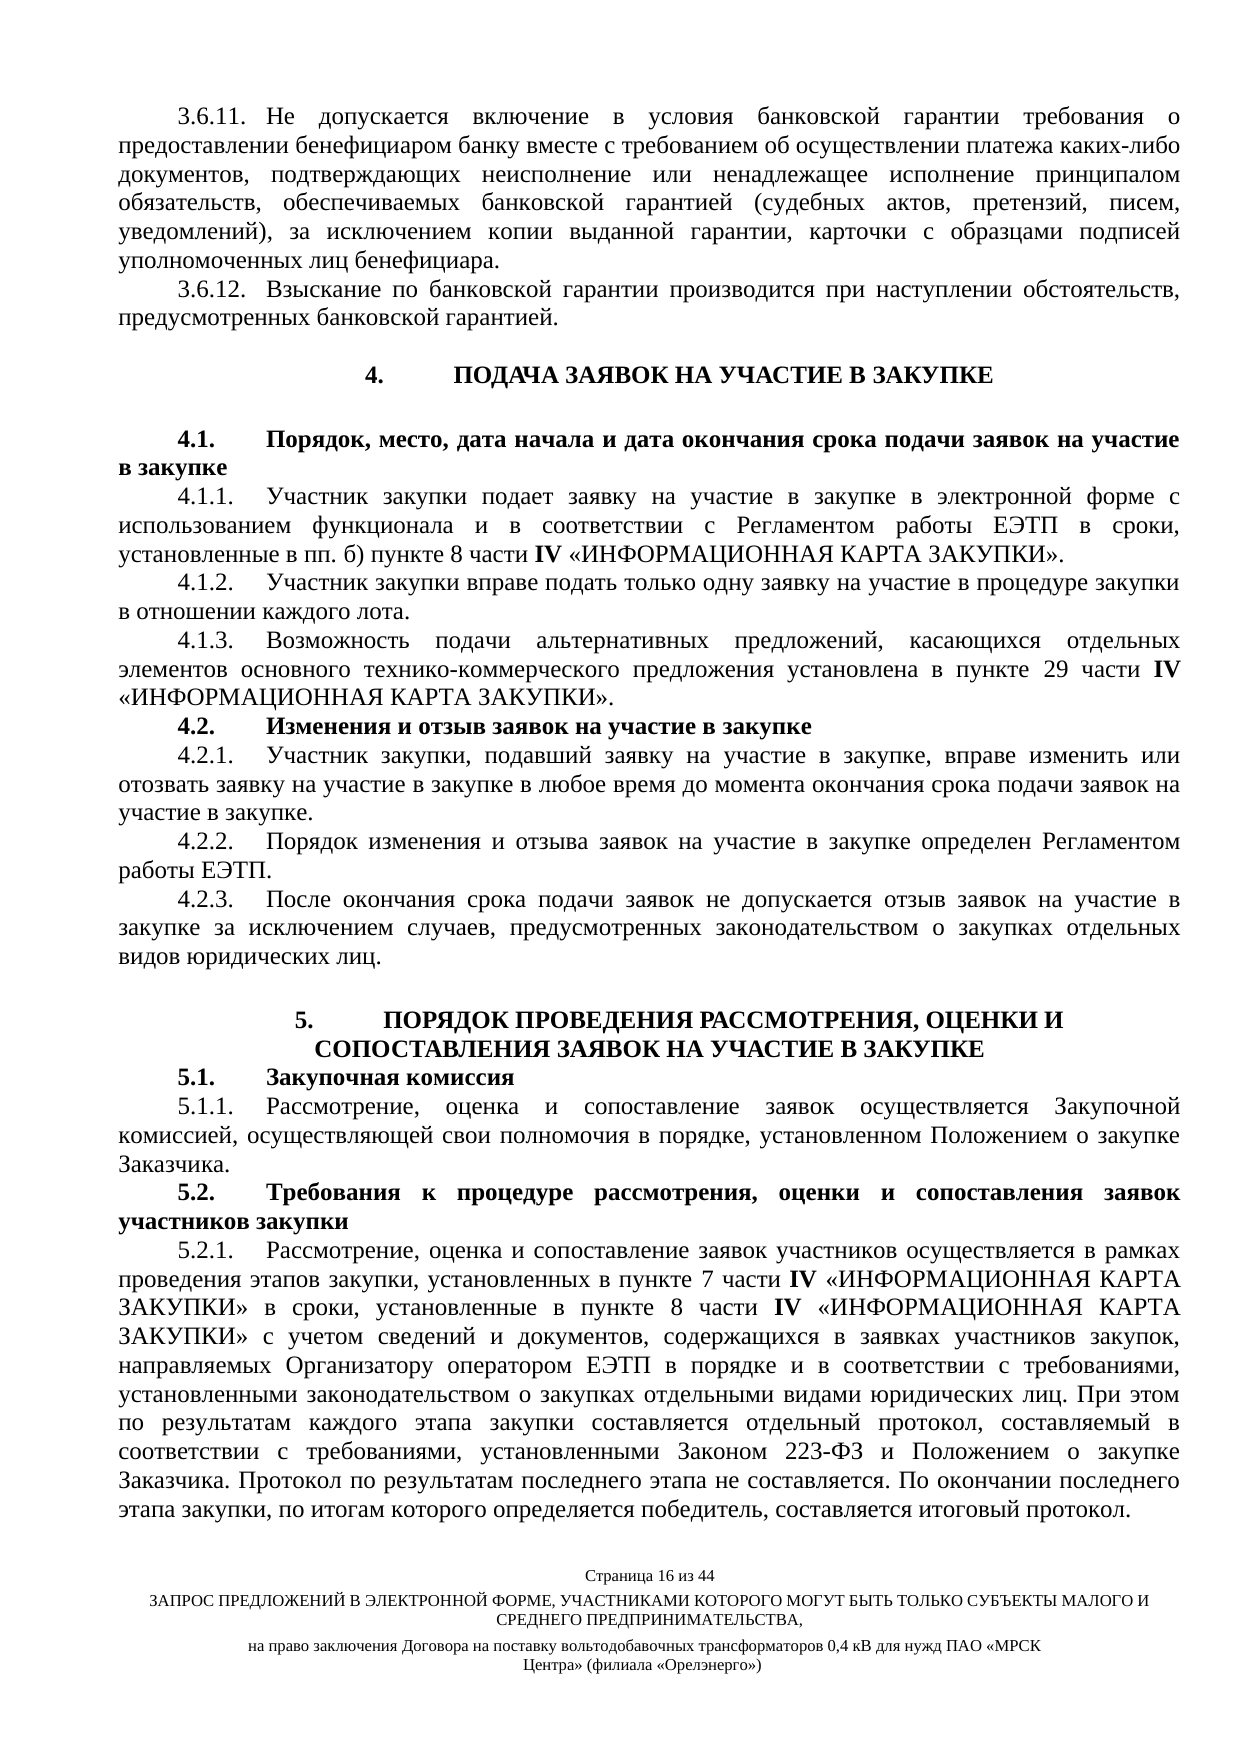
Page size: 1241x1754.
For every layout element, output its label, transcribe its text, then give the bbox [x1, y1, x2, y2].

subtitle Порядок, место, дата начала и дата окончания срока подачи заявок на участие в закупке [118, 424, 1181, 481]
subtitle Возможность подачи альтернативных предложений, касающихся отдельных элементов основного технико-коммерческого предложения установлена в пункте 29 части IV «ИНФОРМАЦИОННАЯ КАРТА ЗАКУПКИ». [118, 625, 1181, 711]
subtitle Требования к процедуре рассмотрения, оценки и сопоставления заявок участников закупки [118, 1177, 1181, 1235]
subtitle Взыскание по банковской гарантии производится при наступлении обстоятельств, предусмотренных банковской гарантией. [118, 274, 1181, 331]
subtitle Порядок изменения и отзыва заявок на участие в закупке определен Регламентом работы ЕЭТП. [118, 826, 1181, 884]
subtitle Участник закупки, подавший заявку на участие в закупке, вправе изменить или отозвать заявку на участие в закупке в любое время до момента окончания срока подачи заявок на участие в закупке. [118, 740, 1181, 826]
subtitle Рассмотрение, оценка и сопоставление заявок участников осуществляется в рамках проведения этапов закупки, установленных в пункте 7 части IV «ИНФОРМАЦИОННАЯ КАРТА ЗАКУПКИ» в сроки, установленные в пункте 8 части IV «ИНФОРМАЦИОННАЯ КАРТА ЗАКУПКИ» с учетом сведений и документов, содержащихся в заявках участников закупок, направляемых Организатору оператором ЕЭТП в порядке и в соответствии с требованиями, установленными законодательством о закупках отдельными видами юридических лиц. При этом по результатам каждого этапа закупки составляется отдельный протокол, составляемый в соответствии с требованиями, установленными Законом 223-ФЗ и Положением о закупке Заказчика. Протокол по результатам последнего этапа не составляется. По окончании последнего этапа закупки, по итогам которого определяется победитель, составляется итоговый протокол. [118, 1235, 1181, 1522]
subtitle ПОДАЧА ЗАЯВОК НА УЧАСТИЕ В ЗАКУПКЕ [118, 360, 1181, 389]
subtitle Закупочная комиссия [118, 1062, 1181, 1091]
subtitle Участник закупки подает заявку на участие в закупке в электронной форме с использованием функционала и в соответствии с Регламентом работы ЕЭТП в сроки, установленные в пп. б) пункте 8 части IV «ИНФОРМАЦИОННАЯ КАРТА ЗАКУПКИ». [118, 481, 1181, 567]
subtitle Участник закупки вправе подать только одну заявку на участие в процедуре закупки в отношении каждого лота. [118, 567, 1181, 625]
subtitle Изменения и отзыв заявок на участие в закупке [118, 711, 1181, 740]
subtitle ПОРЯДОК ПРОВЕДЕНИЯ РАССМОТРЕНИЯ, ОЦЕНКИ И СОПОСТАВЛЕНИЯ ЗАЯВОК НА УЧАСТИЕ В ЗАКУПКЕ [118, 1005, 1181, 1062]
subtitle После окончания срока подачи заявок не допускается отзыв заявок на участие в закупке за исключением случаев, предусмотренных законодательством о закупках отдельных видов юридических лиц. [118, 884, 1181, 970]
subtitle Рассмотрение, оценка и сопоставление заявок осуществляется Закупочной комиссией, осуществляющей свои полномочия в порядке, установленном Положением о закупке Заказчика. [118, 1091, 1181, 1177]
subtitle Не допускается включение в условия банковской гарантии требования о предоставлении бенефициаром банку вместе с требованием об осуществлении платежа каких-либо документов, подтверждающих неисполнение или ненадлежащее исполнение принципалом обязательств, обеспечиваемых банковской гарантией (судебных актов, претензий, писем, уведомлений), за исключением копии выданной гарантии, карточки с образцами подписей уполномоченных лиц бенефициара. [118, 101, 1181, 274]
